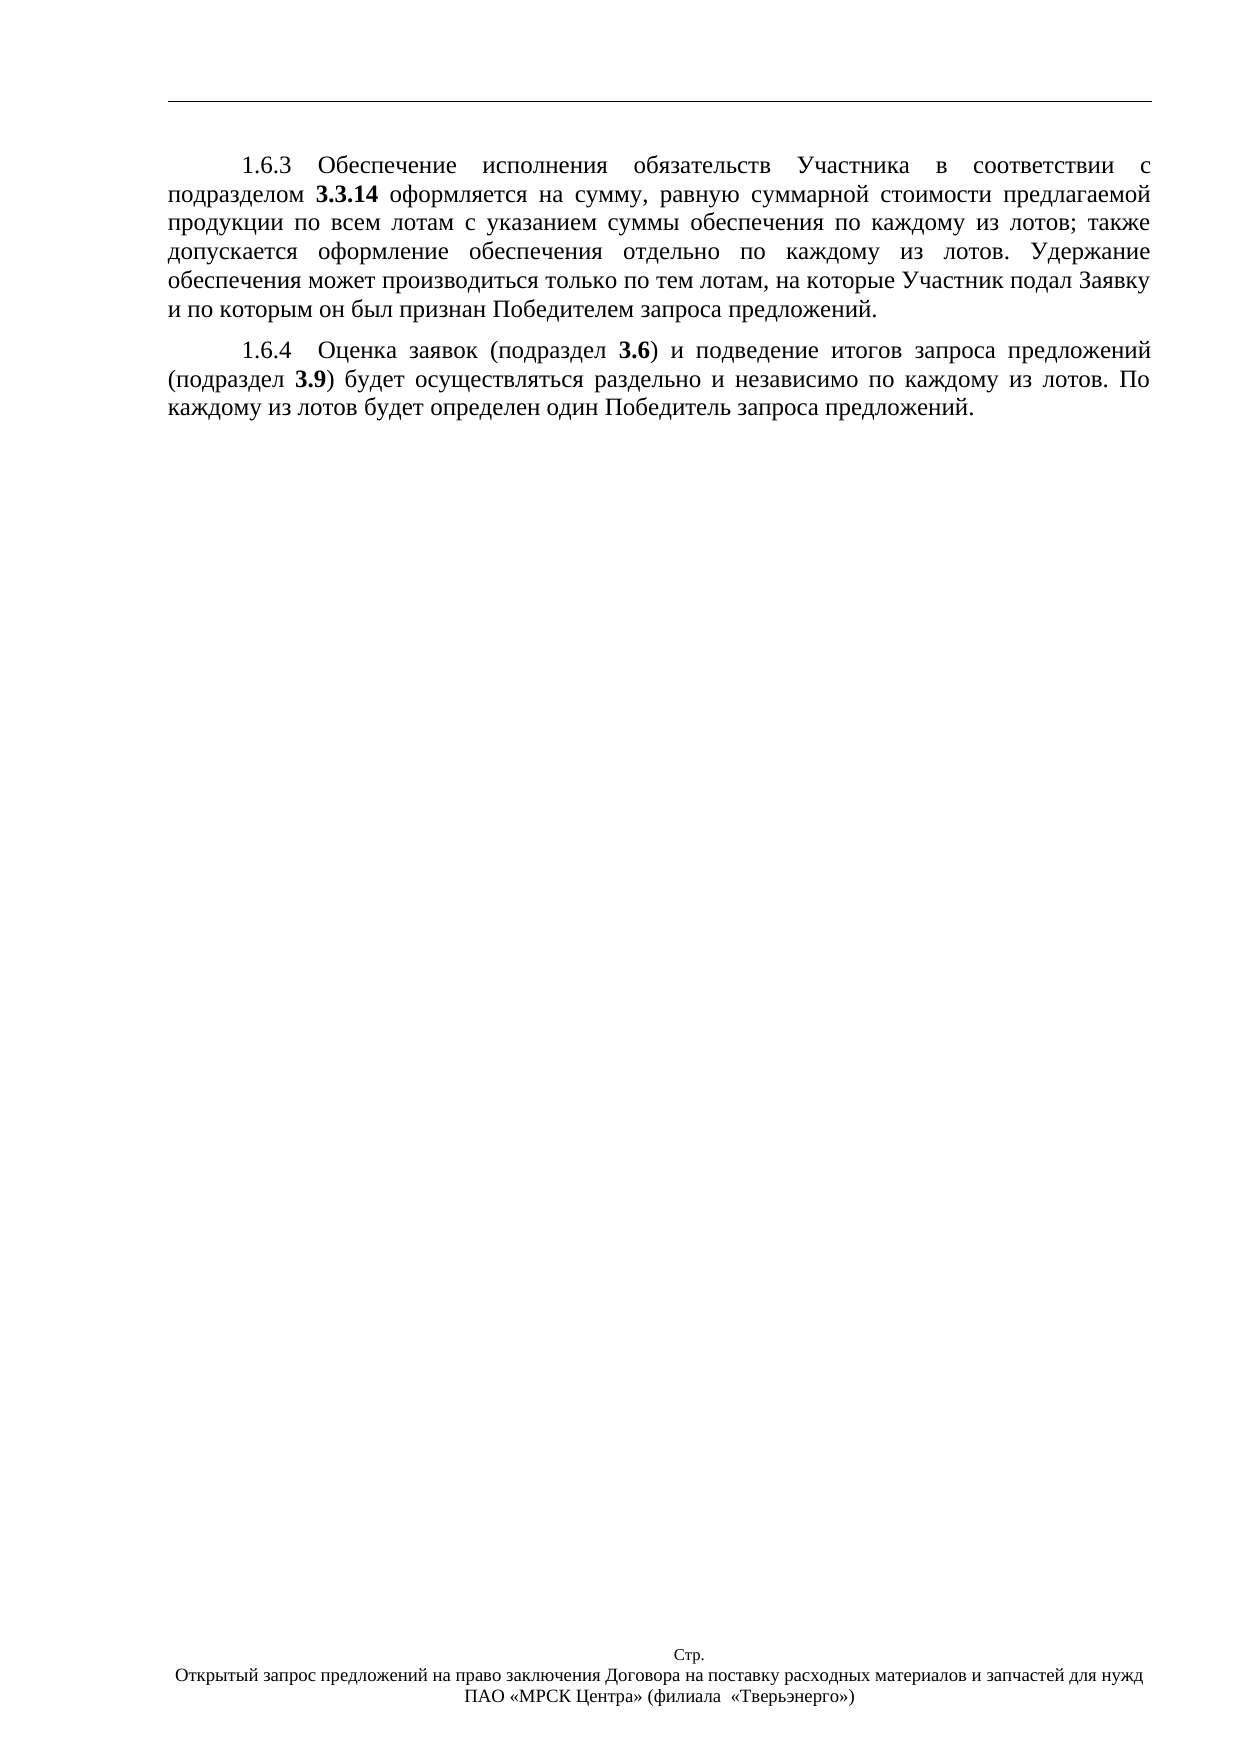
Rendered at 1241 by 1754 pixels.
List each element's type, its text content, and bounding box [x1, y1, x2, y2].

subtitle Оценка заявок (подраздел 3.6) и подведение итогов запроса предложений (подраздел 3.9) будет осуществляться раздельно и независимо по каждому из лотов. По каждому из лотов будет определен один Победитель запроса предложений. [168, 335, 1152, 421]
subtitle Обеспечение исполнения обязательств Участника в соответствии с подразделом 3.3.14 оформляется на сумму, равную суммарной стоимости предлагаемой продукции по всем лотам с указанием суммы обеспечения по каждому из лотов; также допускается оформление обеспечения отдельно по каждому из лотов. Удержание обеспечения может производиться только по тем лотам, на которые Участник подал Заявку и по которым он был признан Победителем запроса предложений. [168, 150, 1152, 322]
